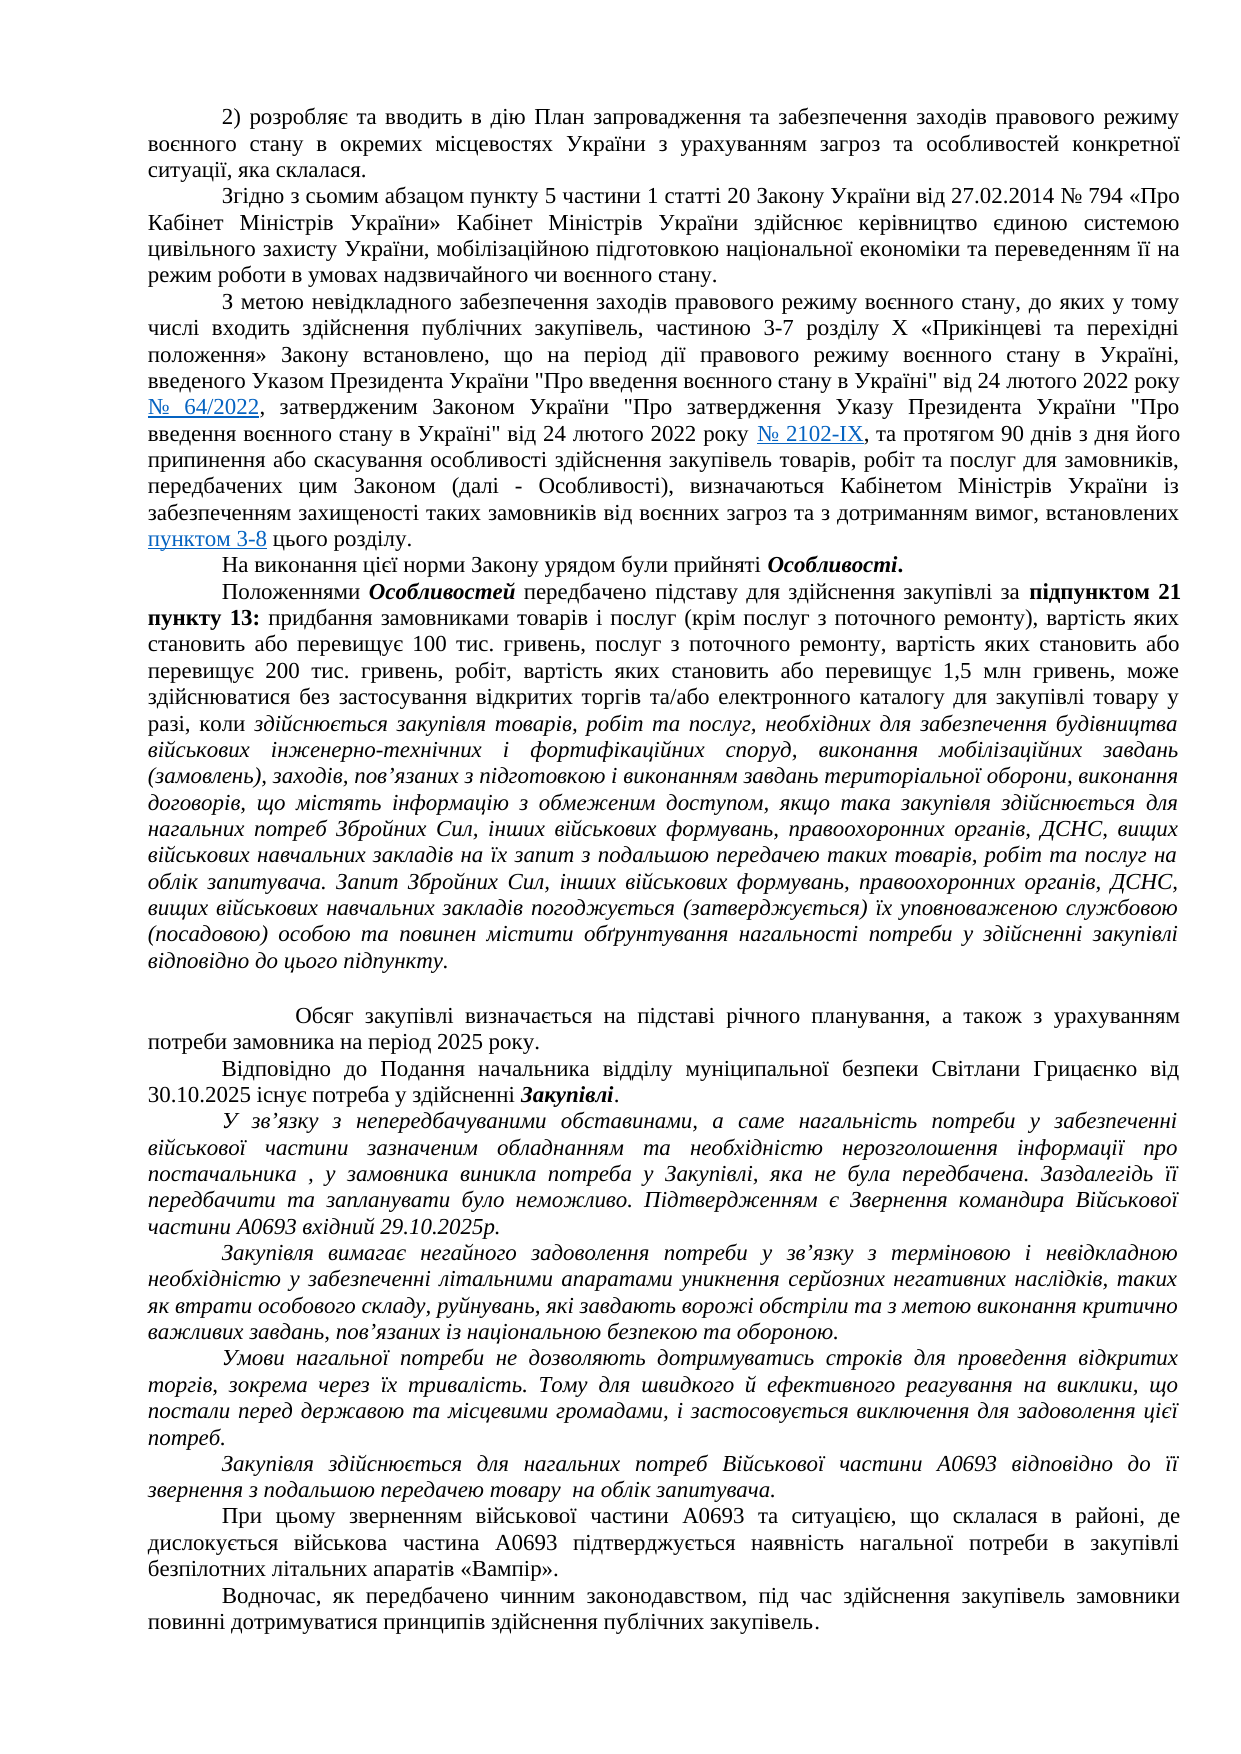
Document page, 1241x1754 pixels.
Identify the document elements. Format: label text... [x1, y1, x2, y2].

text Відповідно до Подання начальника відділу муніципальної безпеки Світлани Грицаєнко від 30.10.2025 існує потреба у здійсненні Закупівлі. [148, 1054, 1181, 1107]
text 2) розробляє та вводить в дію План запровадження та забезпечення заходів правового режиму воєнного стану в окремих місцевостях України з урахуванням загроз та особливостей конкретної ситуації, яка склалася. [148, 103, 1181, 182]
text Умови нагальної потреби не дозволяють дотримуватись строків для проведення відкритих торгів, зокрема через їх тривалість. Тому для швидкого й ефективного реагування на виклики, що постали перед державою та місцевими громадами, і застосовується виключення для задоволення цієї потреб. [148, 1344, 1181, 1450]
text Закупівля вимагає негайного задоволення потреби у зв’язку з терміновою і невідкладною необхідністю у забезпеченні літальними апаратами уникнення серйозних негативних наслідків, таких як втрати особового складу, руйнувань, які завдають ворожі обстріли та з метою виконання критично важливих завдань, пов’язаних із національною безпекою та обороною. [148, 1239, 1181, 1344]
text З метою невідкладного забезпечення заходів правового режиму воєнного стану, до яких у тому числі входить здійснення публічних закупівель, частиною 3-7 розділу Х «Прикінцеві та перехідні положення» Закону встановлено, що на період дії правового режиму воєнного стану в Україні, введеного Указом Президента України "Про введення воєнного стану в Україні" від 24 лютого 2022 року № 64/2022, затвердженим Законом України "Про затвердження Указу Президента України "Про введення воєнного стану в Україні" від 24 лютого 2022 року № 2102-IX, та протягом 90 днів з дня його припинення або скасування особливості здійснення закупівель товарів, робіт та послуг для замовників, передбачених цим Законом (далі - Особливості), визначаються Кабінетом Міністрів України із забезпеченням захищеності таких замовників від воєнних загроз та з дотриманням вимог, встановлених пунктом 3-8 цього розділу. [148, 288, 1181, 551]
text У зв’язку з непередбачуваними обставинами, а саме нагальність потреби у забезпеченні військової частини зазначеним обладнанням та необхідністю нерозголошення інформації про постачальника , у замовника виникла потреба у Закупівлі, яка не була передбачена. Заздалегідь її передбачити та запланувати було неможливо. Підтвердженням є Звернення командира Військової частини А0693 вхідний 29.10.2025р. [148, 1107, 1181, 1239]
text Обсяг закупівлі визначається на підставі річного планування, а також з урахуванням потреби замовника на період 2025 року. [148, 1002, 1181, 1054]
text Закупівля здійснюється для нагальних потреб Військової частини А0693 відповідно до її звернення з подальшою передачею товару на облік запитувача. [148, 1450, 1181, 1503]
text На виконання цієї норми Закону урядом були прийняті Особливості. [148, 551, 1181, 578]
text Згідно з сьомим абзацом пункту 5 частини 1 статті 20 Закону України від 27.02.2014 № 794 «Про Кабінет Міністрів України» Кабінет Міністрів України здійснює керівництво єдиною системою цивільного захисту України, мобілізаційною підготовкою національної економіки та переведенням її на режим роботи в умовах надзвичайного чи воєнного стану. [148, 182, 1181, 288]
text При цьому зверненням військової частини А0693 та ситуацією, що склалася в районі, де дислокується військова частина А0693 підтверджується наявність нагальної потреби в закупівлі безпілотних літальних апаратів «Вампір». [148, 1503, 1181, 1582]
text Водночас, як передбачено чинним законодавством, під час здійснення закупівель замовники повинні дотримуватися принципів здійснення публічних закупівель. [148, 1582, 1181, 1634]
text Положеннями Особливостей передбачено підставу для здійснення закупівлі за підпунктом 21 пункту 13: придбання замовниками товарів і послуг (крім послуг з поточного ремонту), вартість яких становить або перевищує 100 тис. гривень, послуг з поточного ремонту, вартість яких становить або перевищує 200 тис. гривень, робіт, вартість яких становить або перевищує 1,5 млн гривень, може здійснюватися без застосування відкритих торгів та/або електронного каталогу для закупівлі товару у разі, коли здійснюється закупівля товарів, робіт та послуг, необхідних для забезпечення будівництва військових інженерно-технічних і фортифікаційних споруд, виконання мобілізаційних завдань (замовлень), заходів, пов’язаних з підготовкою і виконанням завдань територіальної оборони, виконання договорів, що містять інформацію з обмеженим доступом, якщо така закупівля здійснюється для нагальних потреб Збройних Сил, інших військових формувань, правоохоронних органів, ДСНС, вищих військових навчальних закладів на їх запит з подальшою передачею таких товарів, робіт та послуг на облік запитувача. Запит Збройних Сил, інших військових формувань, правоохоронних органів, ДСНС, вищих військових навчальних закладів погоджується (затверджується) їх уповноваженою службовою (посадовою) особою та повинен містити обґрунтування нагальності потреби у здійсненні закупівлі відповідно до цього підпункту. [148, 578, 1181, 973]
